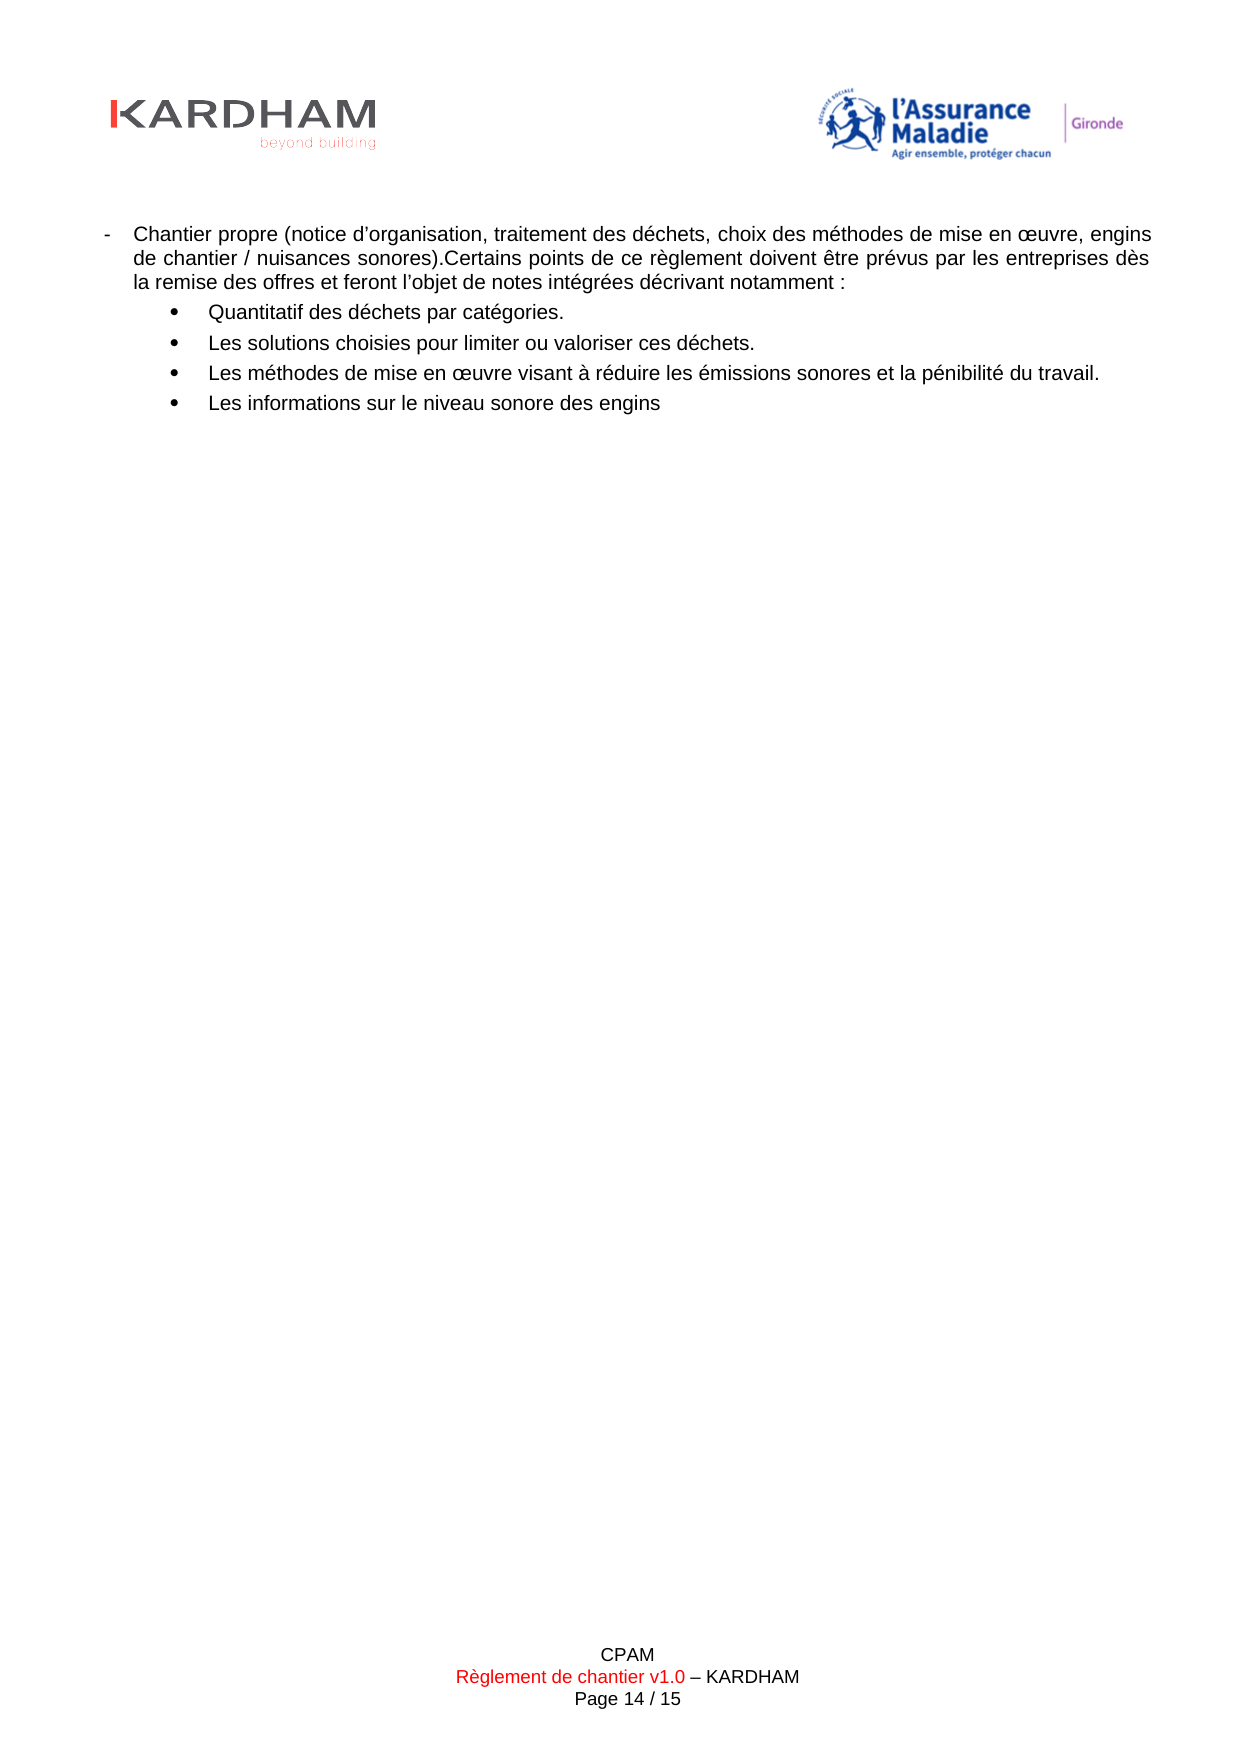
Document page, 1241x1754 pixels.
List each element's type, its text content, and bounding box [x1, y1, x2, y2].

picture [789, 59, 1152, 186]
text Les solutions choisies pour limiter ou valoriser ces déchets. [171, 330, 1152, 354]
text Les méthodes de mise en œuvre visant à réduire les émissions sonores et la pénibilité du travail. [171, 361, 1152, 385]
text Chantier propre (notice d’organisation, traitement des déchets, choix des méthodes de mise en œuvre, engins de chantier / nuisances sonores).Certains points de ce règlement doivent être prévus par les entreprises dès la remise des offres et feront l’objet de notes intégrées décrivant notamment : [103, 222, 1152, 294]
text Les informations sur le niveau sonore des engins [171, 391, 1152, 415]
text Quantitatif des déchets par catégories. [171, 300, 1152, 324]
picture [110, 100, 375, 150]
